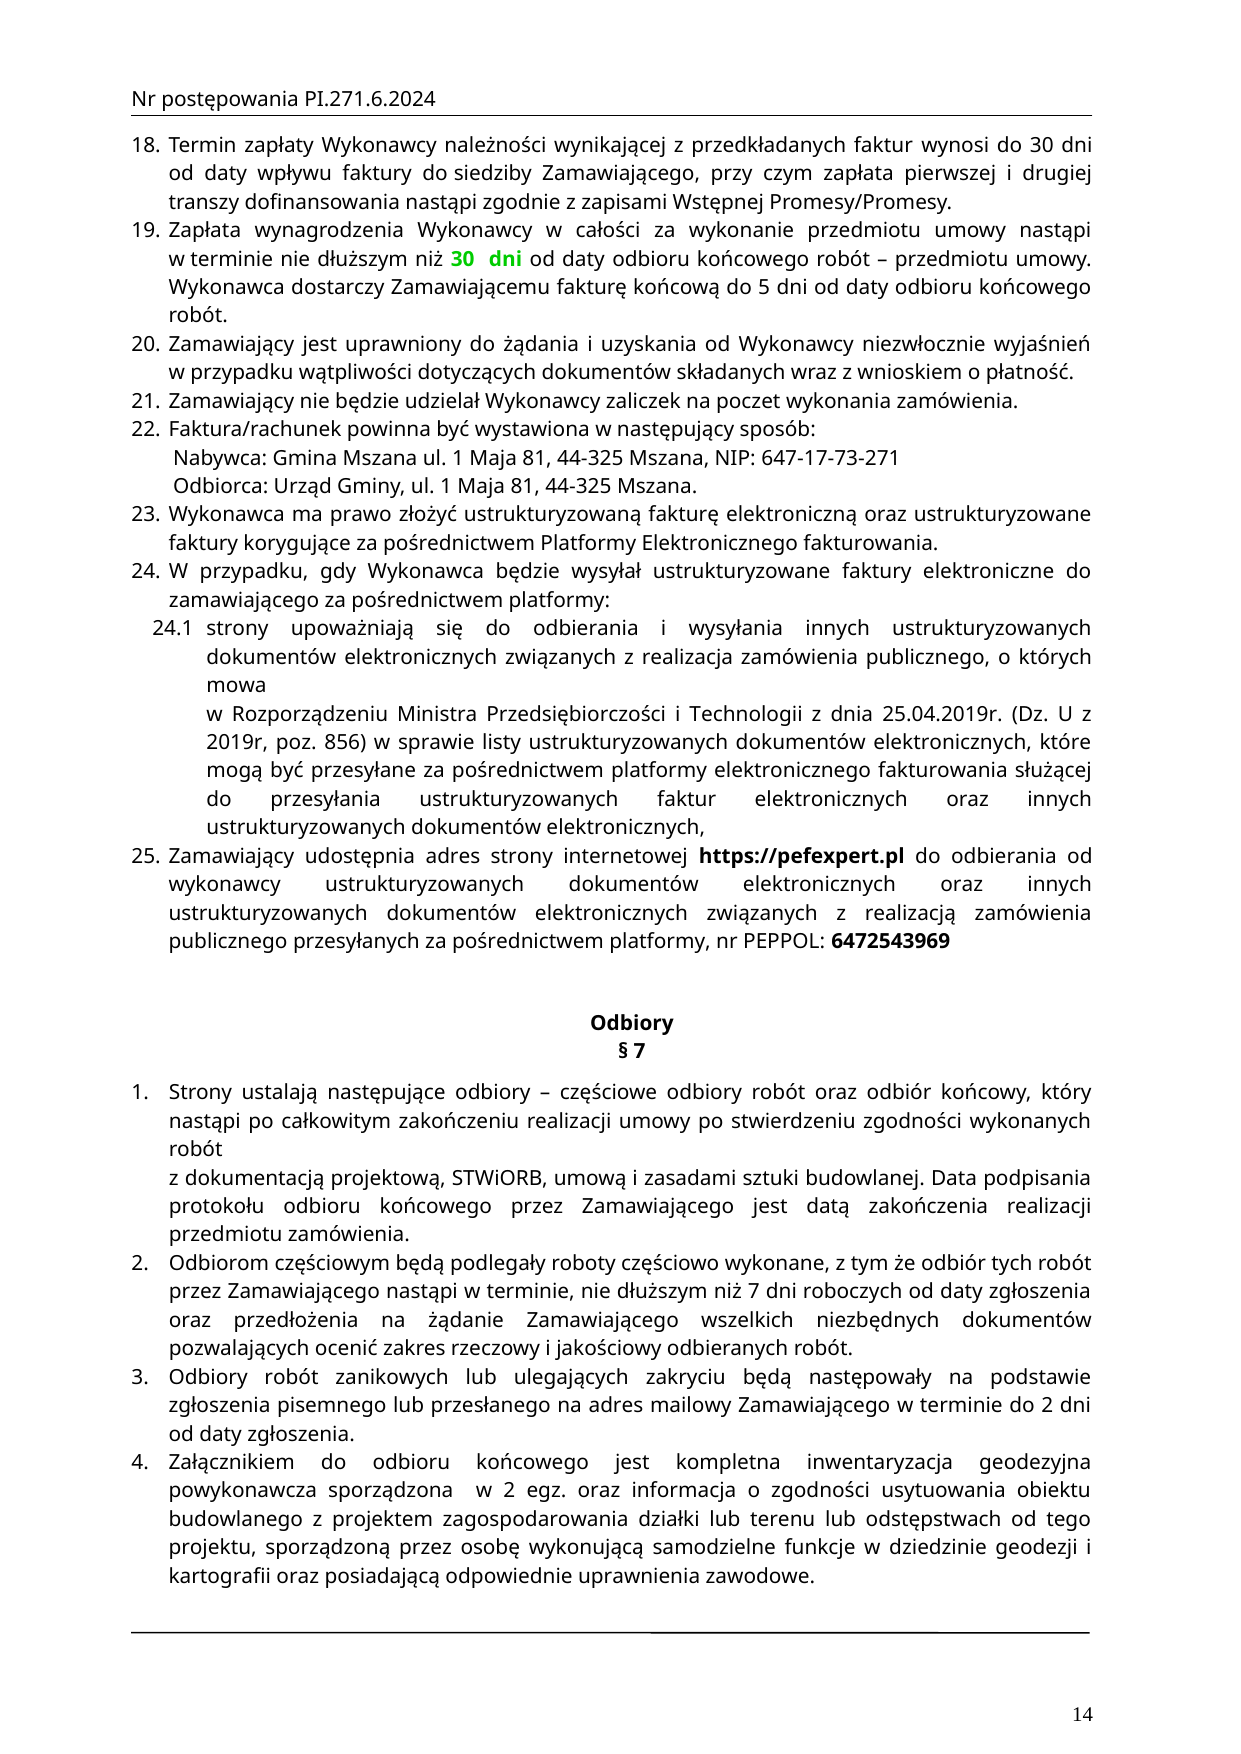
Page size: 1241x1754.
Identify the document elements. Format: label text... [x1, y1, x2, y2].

list strony upoważniają się do odbierania i wysyłania innych ustrukturyzowanych dokumentów elektronicznych związanych z realizacja zamówienia publicznego, o których mowa w Rozporządzeniu Ministra Przedsiębiorczości i Technologii z dnia 25.04.2019r. (Dz. U z 2019r, poz. 856) w sprawie listy ustrukturyzowanych dokumentów elektronicznych, które mogą być przesyłane za pośrednictwem platformy elektronicznego fakturowania służącej do przesyłania ustrukturyzowanych faktur elektronicznych oraz innych ustrukturyzowanych dokumentów elektronicznych, [152, 613, 1092, 841]
list Zamawiający nie będzie udzielał Wykonawcy zaliczek na poczet wykonania zamówienia. [131, 386, 1092, 414]
text Nabywca: Gmina Mszana ul. 1 Maja 81, 44-325 Mszana, NIP: 647-17-73-271 [173, 443, 1092, 471]
list Strony ustalają następujące odbiory – częściowe odbiory robót oraz odbiór końcowy, który nastąpi po całkowitym zakończeniu realizacji umowy po stwierdzeniu zgodności wykonanych robót z dokumentacją projektową, STWiORB, umową i zasadami sztuki budowlanej. Data podpisania protokołu odbioru końcowego przez Zamawiającego jest datą zakończenia realizacji przedmiotu zamówienia. [131, 1077, 1092, 1248]
list W przypadku, gdy Wykonawca będzie wysyłał ustrukturyzowane faktury elektroniczne do zamawiającego za pośrednictwem platformy: [131, 556, 1092, 613]
subtitle § 7 [171, 1036, 1092, 1065]
list Zamawiający udostępnia adres strony internetowej https://pefexpert.pl do odbierania od wykonawcy ustrukturyzowanych dokumentów elektronicznych oraz innych ustrukturyzowanych dokumentów elektronicznych związanych z realizacją zamówienia publicznego przesyłanych za pośrednictwem platformy, nr PEPPOL: 6472543969 [131, 841, 1092, 954]
list Faktura/rachunek powinna być wystawiona w następujący sposób: [131, 414, 1092, 443]
list Termin zapłaty Wykonawcy należności wynikającej z przedkładanych faktur wynosi do 30 dni od daty wpływu faktury do siedziby Zamawiającego, przy czym zapłata pierwszej i drugiej transzy dofinansowania nastąpi zgodnie z zapisami Wstępnej Promesy/Promesy. [131, 130, 1092, 215]
list Odbiory robót zanikowych lub ulegających zakryciu będą następowały na podstawie zgłoszenia pisemnego lub przesłanego na adres mailowy Zamawiającego w terminie do 2 dni od daty zgłoszenia. [131, 1362, 1092, 1447]
text Odbiorca: Urząd Gminy, ul. 1 Maja 81, 44-325 Mszana. [173, 471, 1092, 499]
subtitle Odbiory [171, 1008, 1092, 1036]
list Zapłata wynagrodzenia Wykonawcy w całości za wykonanie przedmiotu umowy nastąpi w terminie nie dłuższym niż 30 dni od daty odbioru końcowego robót – przedmiotu umowy. Wykonawca dostarczy Zamawiającemu fakturę końcową do 5 dni od daty odbioru końcowego robót. [131, 215, 1092, 329]
list Zamawiający jest uprawniony do żądania i uzyskania od Wykonawcy niezwłocznie wyjaśnień w przypadku wątpliwości dotyczących dokumentów składanych wraz z wnioskiem o płatność. [131, 329, 1092, 386]
list Wykonawca ma prawo złożyć ustrukturyzowaną fakturę elektroniczną oraz ustrukturyzowane faktury korygujące za pośrednictwem Platformy Elektronicznego fakturowania. [131, 499, 1092, 556]
list Odbiorom częściowym będą podlegały roboty częściowo wykonane, z tym że odbiór tych robót przez Zamawiającego nastąpi w terminie, nie dłuższym niż 7 dni roboczych od daty zgłoszenia oraz przedłożenia na żądanie Zamawiającego wszelkich niezbędnych dokumentów pozwalających ocenić zakres rzeczowy i jakościowy odbieranych robót. [131, 1248, 1092, 1362]
list Załącznikiem do odbioru końcowego jest kompletna inwentaryzacja geodezyjna powykonawcza sporządzona w 2 egz. oraz informacja o zgodności usytuowania obiektu budowlanego z projektem zagospodarowania działki lub terenu lub odstępstwach od tego projektu, sporządzoną przez osobę wykonującą samodzielne funkcje w dziedzinie geodezji i kartografii oraz posiadającą odpowiednie uprawnienia zawodowe. [131, 1447, 1092, 1589]
